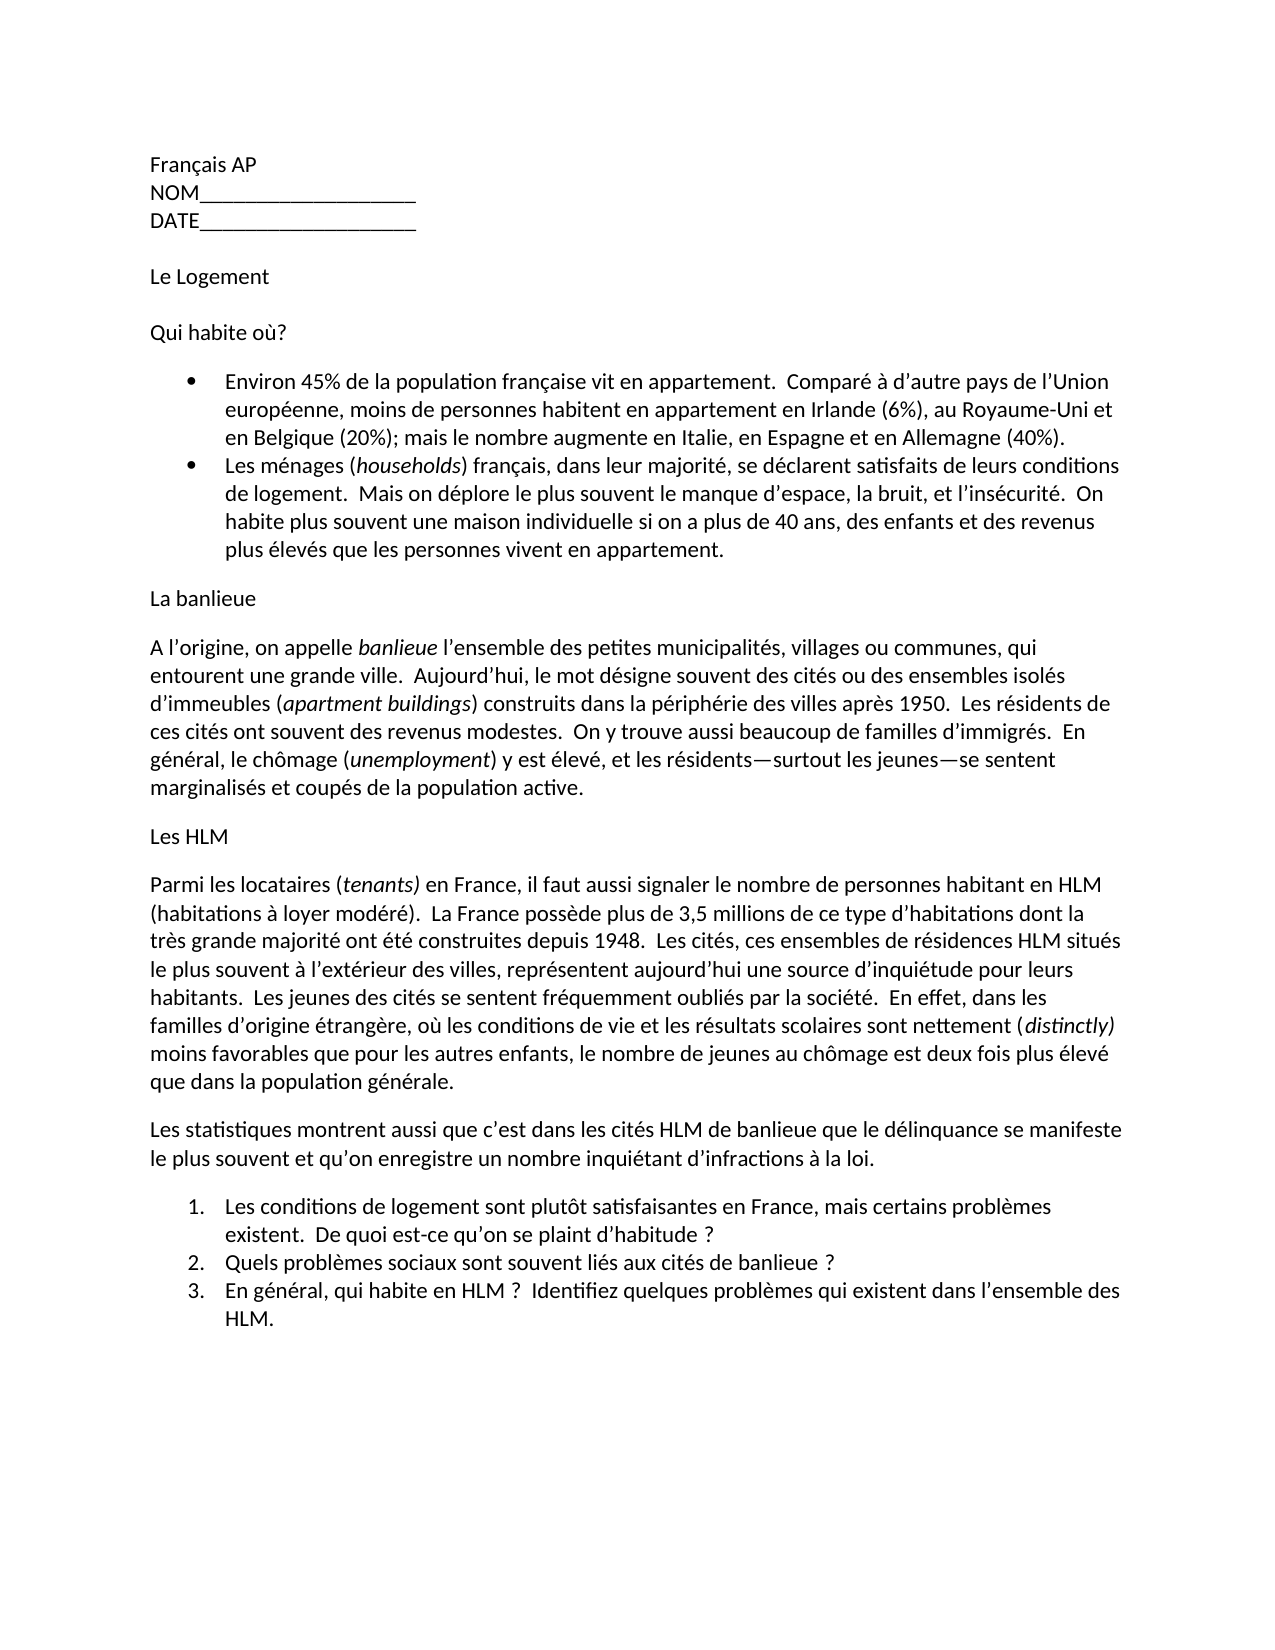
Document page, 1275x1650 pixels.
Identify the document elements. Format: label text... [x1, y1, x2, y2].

text Qui habite où? [150, 318, 1125, 346]
text Français AP [150, 150, 1125, 178]
text DATE___________________ [150, 206, 1125, 234]
list Environ 45% de la population française vit en appartement. Comparé à d’autre pays de l’Union européenne, moins de personnes habitent en appartement en Irlande (6%), au Royaume-Uni et en Belgique (20%); mais le nombre augmente en Italie, en Espagne et en Allemagne (40%). [187, 367, 1125, 451]
text NOM___________________ [150, 178, 1125, 206]
text Les statistiques montrent aussi que c’est dans les cités HLM de banlieue que le délinquance se manifeste le plus souvent et qu’on enregistre un nombre inquiétant d’infractions à la loi. [150, 1116, 1125, 1172]
text La banlieue [150, 584, 1125, 612]
text Les HLM [150, 822, 1125, 850]
list Les conditions de logement sont plutôt satisfaisantes en France, mais certains problèmes existent. De quoi est-ce qu’on se plaint d’habitude ? [187, 1192, 1125, 1248]
list Quels problèmes sociaux sont souvent liés aux cités de banlieue ? [187, 1248, 1125, 1277]
text A l’origine, on appelle banlieue l’ensemble des petites municipalités, villages ou communes, qui entourent une grande ville. Aujourd’hui, le mot désigne souvent des cités ou des ensembles isolés d’immeubles (apartment buildings) construits dans la périphérie des villes après 1950. Les résidents de ces cités ont souvent des revenus modestes. On y trouve aussi beaucoup de familles d’immigrés. En général, le chômage (unemployment) y est élevé, et les résidents—surtout les jeunes—se sentent marginalisés et coupés de la population active. [150, 633, 1125, 801]
text Le Logement [150, 262, 1125, 290]
text Parmi les locataires (tenants) en France, il faut aussi signaler le nombre de personnes habitant en HLM (habitations à loyer modéré). La France possède plus de 3,5 millions de ce type d’habitations dont la très grande majorité ont été construites depuis 1948. Les cités, ces ensembles de résidences HLM situés le plus souvent à l’extérieur des villes, représentent aujourd’hui une source d’inquiétude pour leurs habitants. Les jeunes des cités se sentent fréquemment oubliés par la société. En effet, dans les familles d’origine étrangère, où les conditions de vie et les résultats scolaires sont nettement (distinctly) moins favorables que pour les autres enfants, le nombre de jeunes au chômage est deux fois plus élevé que dans la population générale. [150, 871, 1125, 1095]
list Les ménages (households) français, dans leur majorité, se déclarent satisfaits de leurs conditions de logement. Mais on déplore le plus souvent le manque d’espace, la bruit, et l’insécurité. On habite plus souvent une maison individuelle si on a plus de 40 ans, des enfants et des revenus plus élevés que les personnes vivent en appartement. [187, 451, 1125, 563]
list En général, qui habite en HLM ? Identifiez quelques problèmes qui existent dans l’ensemble des HLM. [187, 1277, 1125, 1333]
